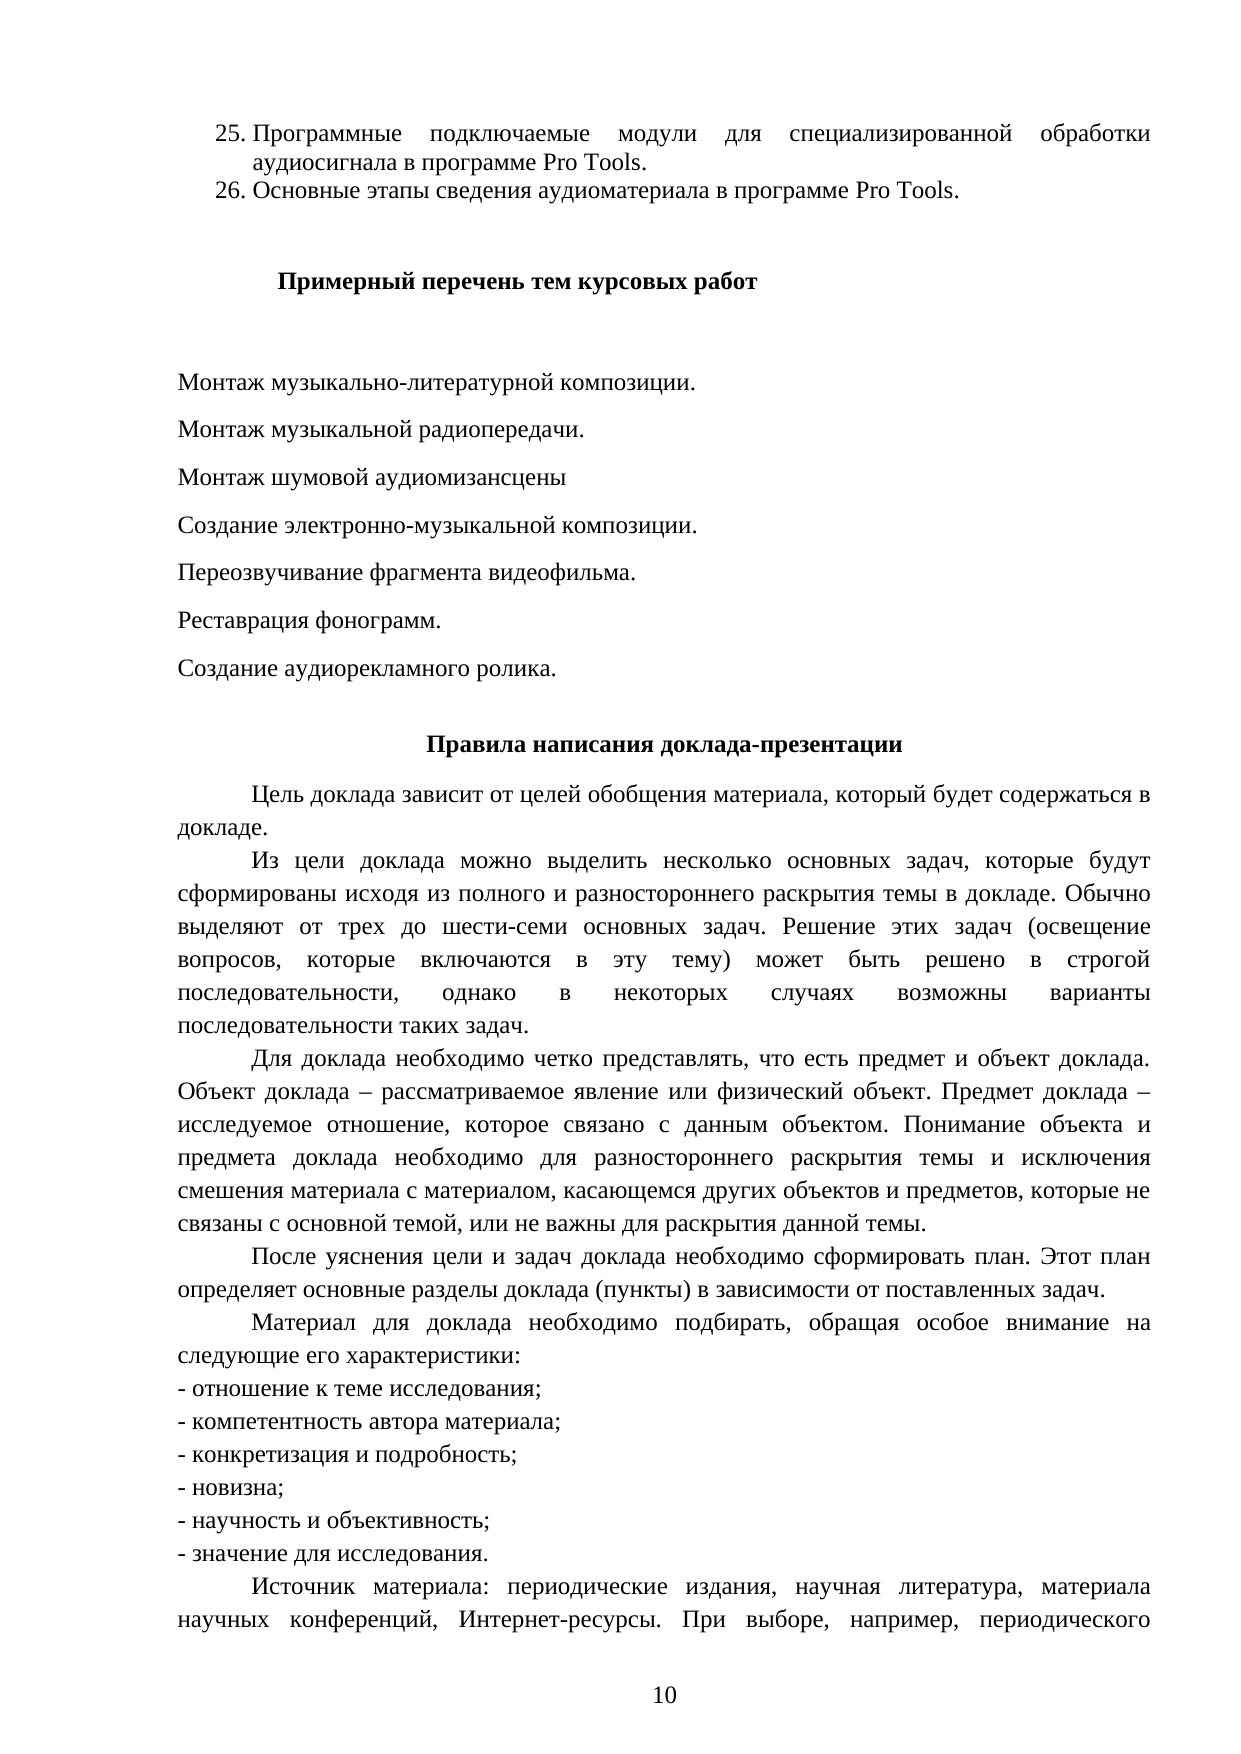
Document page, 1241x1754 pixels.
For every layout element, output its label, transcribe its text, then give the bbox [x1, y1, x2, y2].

text Реставрация фонограмм. [177, 605, 1152, 634]
text - конкретизация и подробность; [177, 1439, 1152, 1468]
text После уяснения цели и задач доклада необходимо сформировать план. Этот план определяет основные разделы доклада (пункты) в зависимости от поставленных задач. [177, 1241, 1152, 1303]
text Для доклада необходимо четко представлять, что есть предмет и объект доклада. Объект доклада – рассматриваемое явление или физический объект. Предмет доклада – исследуемое отношение, которое связано с данным объектом. Понимание объекта и предмета доклада необходимо для разностороннего раскрытия темы и исключения смешения материала с материалом, касающемся других объектов и предметов, которые не связаны с основной темой, или не важны для раскрытия данной темы. [177, 1043, 1152, 1237]
text - новизна; [177, 1472, 1152, 1501]
text - значение для исследования. [177, 1538, 1152, 1567]
text Монтаж шумовой аудиомизансцены [177, 462, 1152, 491]
text - компетентность автора материала; [177, 1406, 1152, 1435]
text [177, 1571, 1152, 1633]
text Монтаж музыкально-литературной композиции. [177, 367, 1152, 395]
text - отношение к теме исследования; [177, 1373, 1152, 1402]
list Основные этапы сведения аудиоматериала в программе Pro Tools. [215, 176, 1152, 204]
text Цель доклада зависит от целей обобщения материала, который будет содержаться в докладе. [177, 779, 1152, 841]
text Из цели доклада можно выделить несколько основных задач, которые будут сформированы исходя из полного и разностороннего раскрытия темы в докладе. Обычно выделяют от трех до шести-семи основных задач. Решение этих задач (освещение вопросов, которые включаются в эту тему) может быть решено в строгой последовательности, однако в некоторых случаях возможны варианты последовательности таких задач. [177, 845, 1152, 1039]
text Создание электронно-музыкальной композиции. [177, 510, 1152, 538]
list Программные подключаемые модули для специализированной обработки аудиосигнала в программе Pro Tools. [215, 118, 1152, 176]
text Правила написания доклада-презентации [177, 729, 1152, 758]
text - научность и объективность; [177, 1505, 1152, 1534]
text Монтаж музыкальной радиопередачи. [177, 414, 1152, 443]
text Материал для доклада необходимо подбирать, обращая особое внимание на следующие его характеристики: [177, 1307, 1152, 1369]
text Создание аудиорекламного ролика. [177, 653, 1152, 682]
text Примерный перечень тем курсовых работ [177, 266, 1152, 295]
text Переозвучивание фрагмента видеофильма. [177, 557, 1152, 586]
